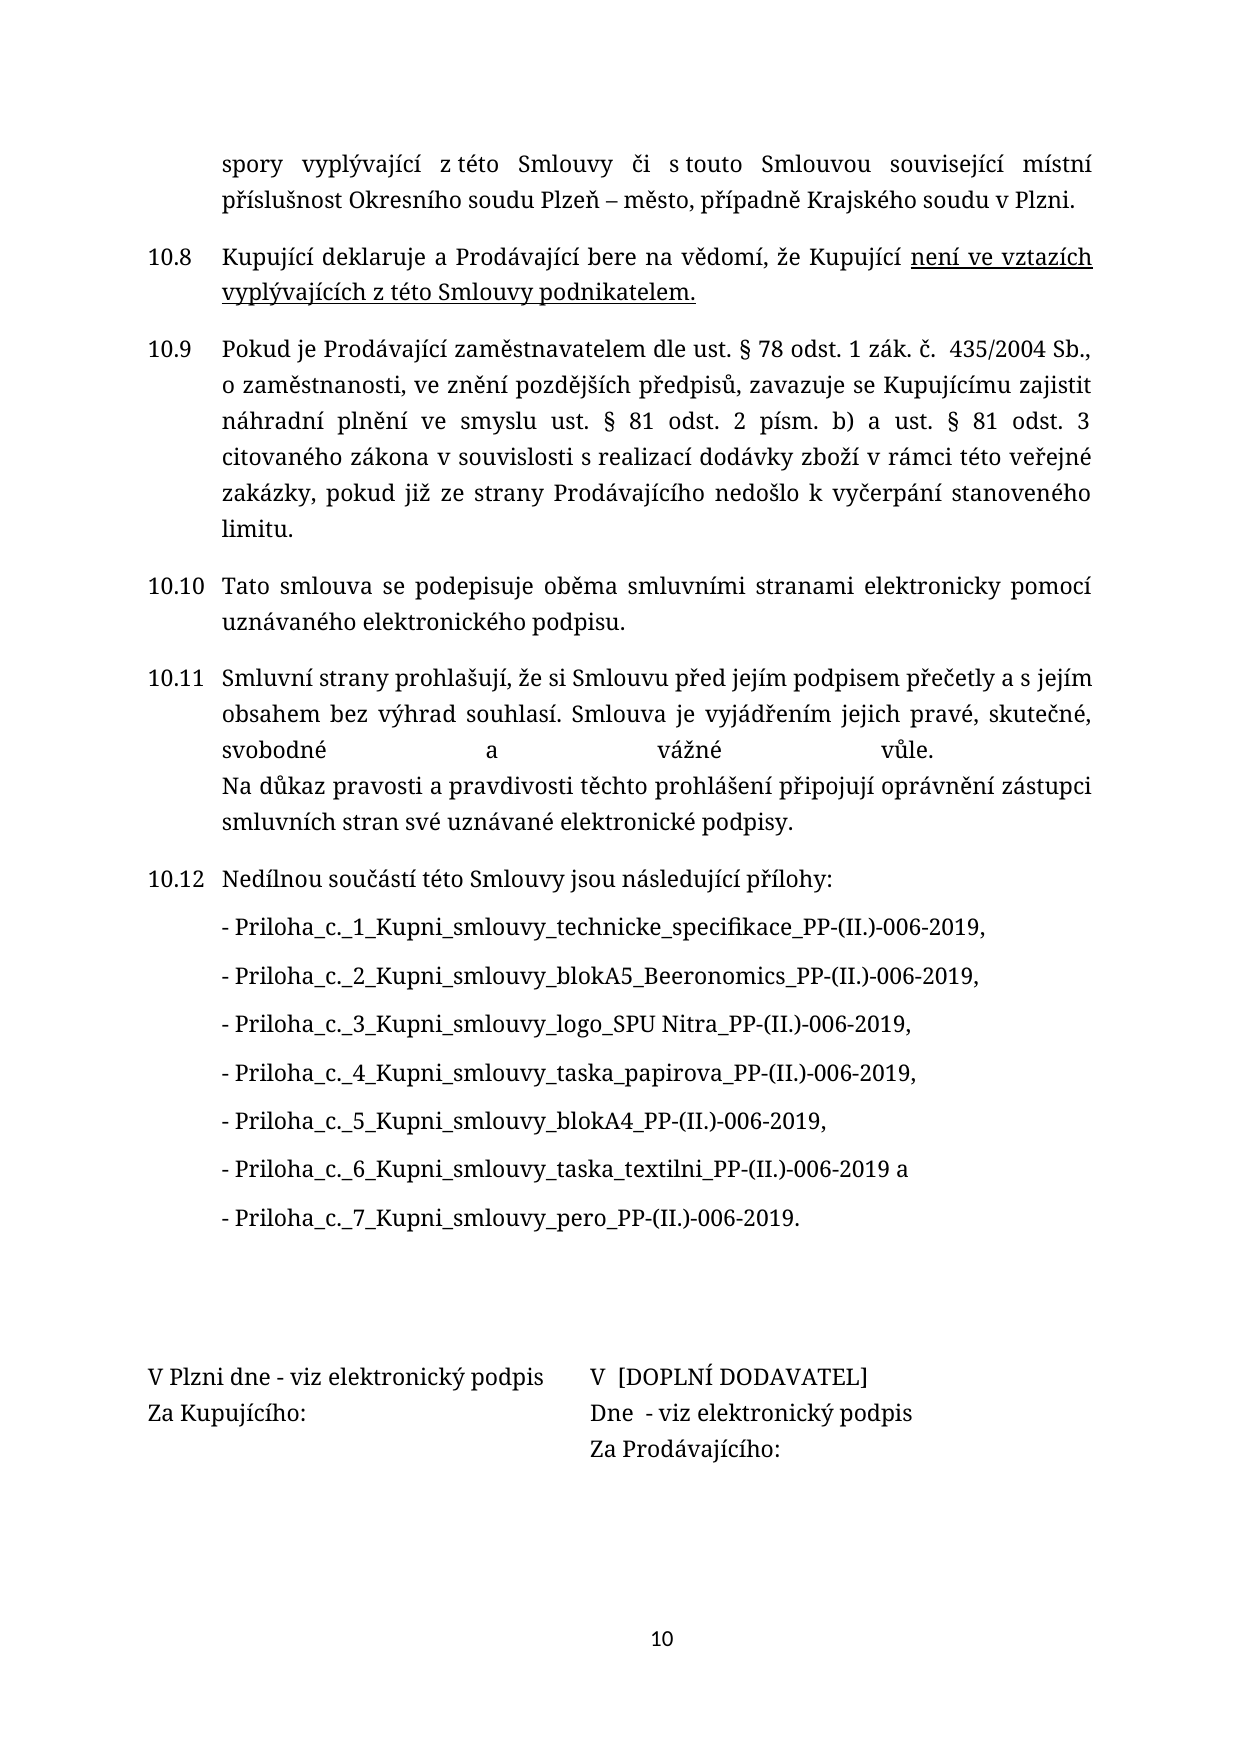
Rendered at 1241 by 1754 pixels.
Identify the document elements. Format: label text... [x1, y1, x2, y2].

list Pokud je Prodávající zaměstnavatelem dle ust. § 78 odst. 1 zák. č. 435/2004 Sb., o zaměstnanosti, ve znění pozdějších předpisů, zavazuje se Kupujícímu zajistit náhradní plnění ve smyslu ust. § 81 odst. 2 písm. b) a ust. § 81 odst. 3 citovaného zákona v souvislosti s realizací dodávky zboží v rámci této veřejné zakázky, pokud již ze strany Prodávajícího nedošlo k vyčerpání stanoveného limitu. [148, 333, 1092, 544]
text - Priloha_c._7_Kupni_smlouvy_pero_PP-(II.)-006-2019. [222, 1202, 1092, 1233]
list Smluvní strany prohlašují, že si Smlouvu před jejím podpisem přečetly a s jejím obsahem bez výhrad souhlasí. Smlouva je vyjádřením jejich pravé, skutečné, svobodné a vážné vůle. Na důkaz pravosti a pravdivosti těchto prohlášení připojují oprávnění zástupci smluvních stran své uznávané elektronické podpisy. [148, 662, 1092, 837]
text - Priloha_c._2_Kupni_smlouvy_blokA5_Beeronomics_PP-(II.)-006-2019, [222, 960, 1092, 991]
text - Priloha_c._5_Kupni_smlouvy_blokA4_PP-(II.)-006-2019, [222, 1105, 1092, 1136]
list Nedílnou součástí této Smlouvy jsou následující přílohy: [148, 863, 1092, 894]
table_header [136, 1361, 579, 1612]
text - Priloha_c._6_Kupni_smlouvy_taska_textilni_PP-(II.)-006-2019 a [222, 1153, 1092, 1185]
list Kupující deklaruje a Prodávající bere na vědomí, že Kupující není ve vztazích vyplývajících z této Smlouvy podnikatelem. [148, 240, 1092, 308]
list Tato smlouva se podepisuje oběma smluvními stranami elektronicky pomocí uznávaného elektronického podpisu. [148, 569, 1092, 637]
text - Priloha_c._3_Kupni_smlouvy_logo_SPU Nitra_PP-(II.)-006-2019, [222, 1008, 1092, 1039]
text - Priloha_c._1_Kupni_smlouvy_technicke_specifikace_PP-(II.)-006-2019, [222, 911, 1092, 942]
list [148, 148, 1092, 215]
text - Priloha_c._4_Kupni_smlouvy_taska_papirova_PP-(II.)-006-2019, [222, 1057, 1092, 1088]
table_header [579, 1361, 1054, 1612]
